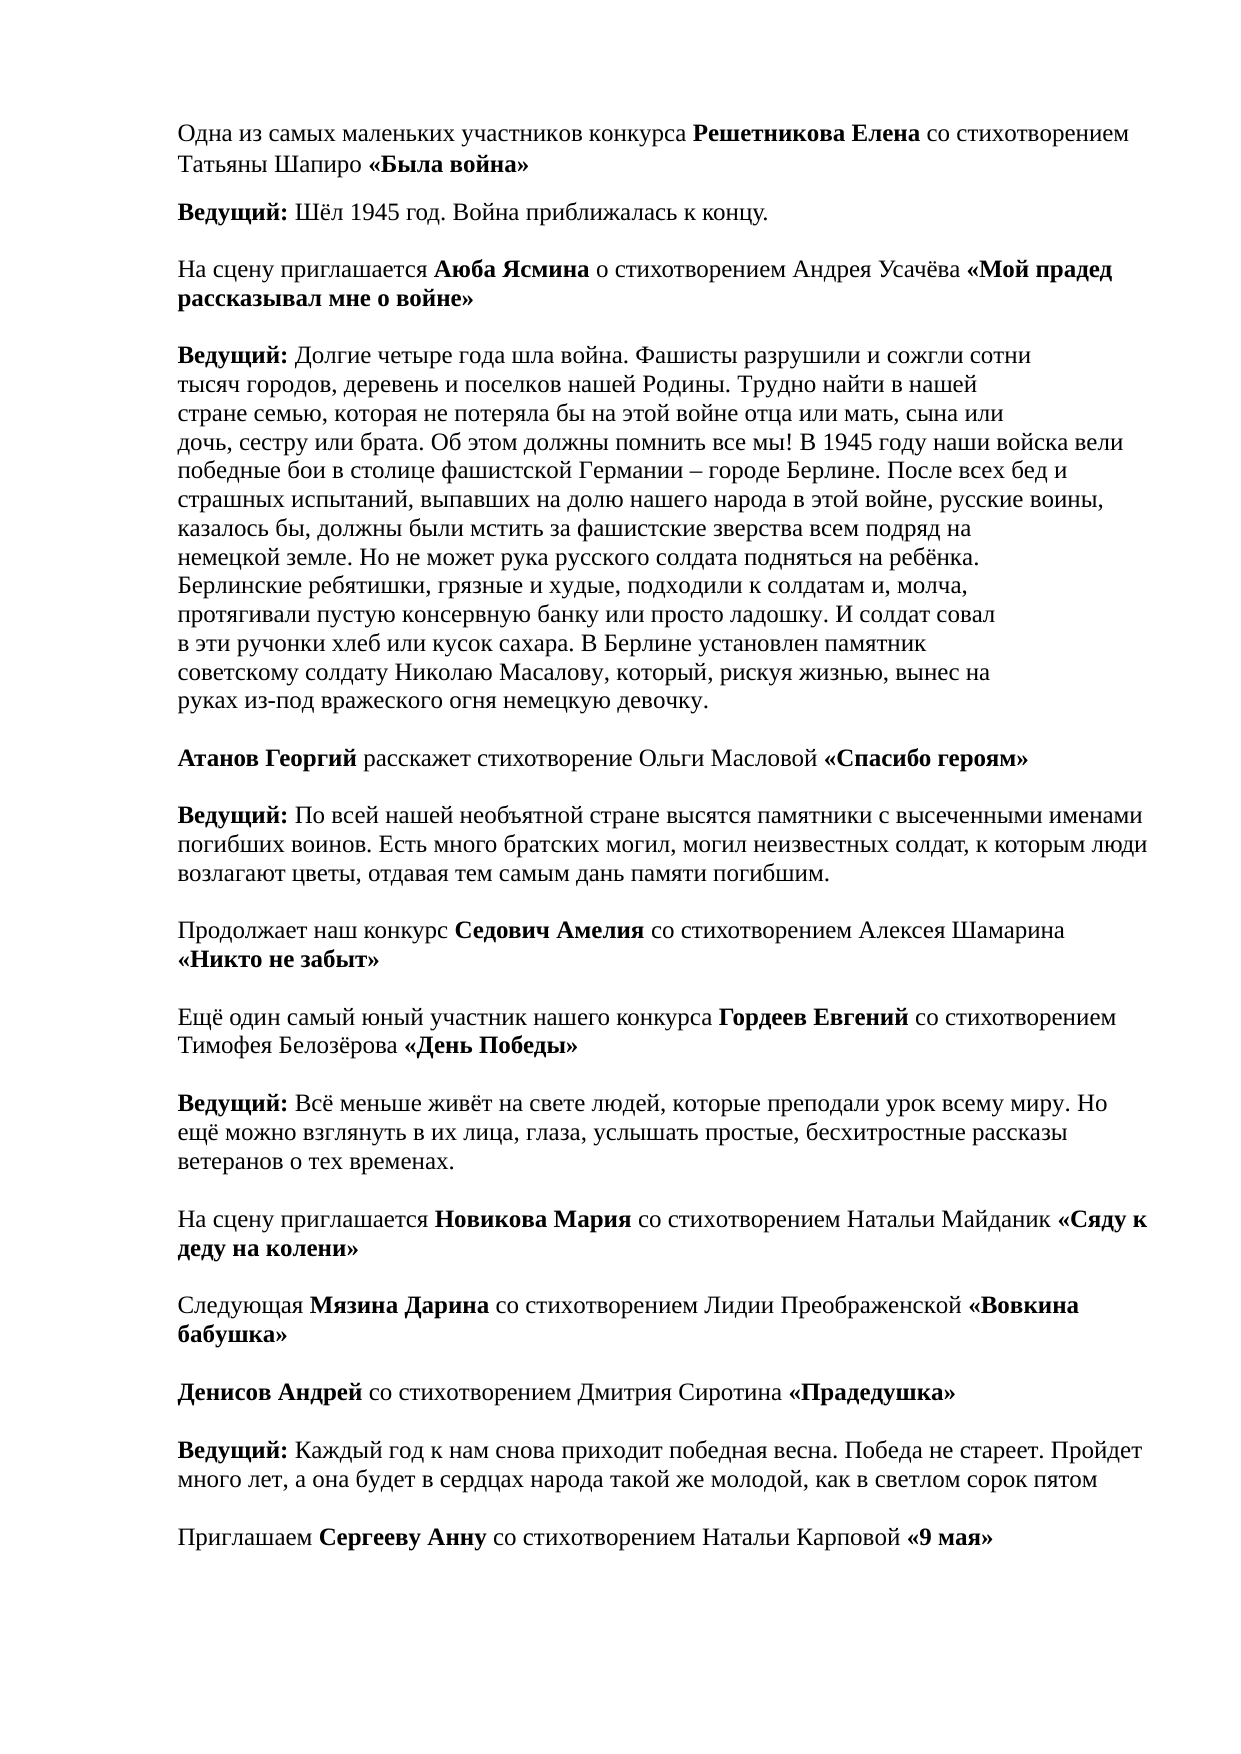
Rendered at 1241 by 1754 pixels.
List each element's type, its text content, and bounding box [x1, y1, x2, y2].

text казалось бы, должны были мстить за фашистские зверства всем подряд на [177, 513, 1152, 542]
text протягивали пустую консервную банку или просто ладошку. И солдат совал [177, 599, 1152, 628]
text На сцену приглашается Аюба Ясмина о стихотворением Андрея Усачёва «Мой прадед рассказывал мне о войне» [177, 254, 1152, 312]
text Продолжает наш конкурс Седович Амелия со стихотворением Алексея Шамарина «Никто не забыт» [177, 916, 1152, 973]
text Денисов Андрей со стихотворением Дмитрия Сиротина «Прадедушка» [177, 1377, 1152, 1406]
text Ведущий: Шёл 1945 год. Война приближалась к концу. [177, 197, 1152, 226]
text Ещё один самый юный участник нашего конкурса Гордеев Евгений со стихотворением Тимофея Белозёрова «День Победы» [177, 1002, 1152, 1059]
text немецкой земле. Но не может рука русского солдата подняться на ребёнка. [177, 542, 1152, 571]
text Ведущий: Всё меньше живёт на свете людей, которые преподали урок всему миру. Но ещё можно взглянуть в их лица, глаза, услышать простые, бесхитростные рассказы ветеранов о тех временах. [177, 1088, 1152, 1175]
text Атанов Георгий расскажет стихотворение Ольги Масловой «Спасибо героям» [177, 743, 1152, 772]
text Ведущий: Долгие четыре года шла война. Фашисты разрушили и сожгли сотни [177, 341, 1152, 369]
text руках из-под вражеского огня немецкую девочку. [177, 686, 1152, 714]
text Приглашаем Сергееву Анну со стихотворением Натальи Карповой «9 мая» [177, 1522, 1152, 1551]
text в эти ручонки хлеб или кусок сахара. В Берлине установлен памятник [177, 628, 1152, 657]
text Ведущий: Каждый год к нам снова приходит победная весна. Победа не стареет. Пройдет много лет, а она будет в сердцах народа такой же молодой, как в светлом сорок пятом [177, 1435, 1152, 1493]
text тысяч городов, деревень и поселков нашей Родины. Трудно найти в нашей [177, 369, 1152, 398]
text стране семью, которая не потеряла бы на этой войне отца или мать, сына или [177, 398, 1152, 427]
text Ведущий: По всей нашей необъятной стране высятся памятники с высеченными именами погибших воинов. Есть много братских могил, могил неизвестных солдат, к которым люди возлагают цветы, отдавая тем самым дань памяти погибшим. [177, 801, 1152, 887]
text дочь, сестру или брата. Об этом должны помнить все мы! В 1945 году наши войска вели победные бои в столице фашистской Германии – городе Берлине. После всех бед и страшных испытаний, выпавших на долю нашего народа в этой войне, русские воины, [177, 427, 1152, 513]
text На сцену приглашается Новикова Мария со стихотворением Натальи Майданик «Сяду к деду на колени» [177, 1204, 1152, 1261]
text Следующая Мязина Дарина со стихотворением Лидии Преображенской «Вовкина бабушка» [177, 1291, 1152, 1348]
text Берлинские ребятишки, грязные и худые, подходили к солдатам и, молча, [177, 571, 1152, 599]
text Одна из самых маленьких участников конкурса Решетникова Елена со стихотворением Татьяны Шапиро «Была война» [177, 118, 1152, 178]
text советскому солдату Николаю Масалову, который, рискуя жизнью, вынес на [177, 657, 1152, 686]
